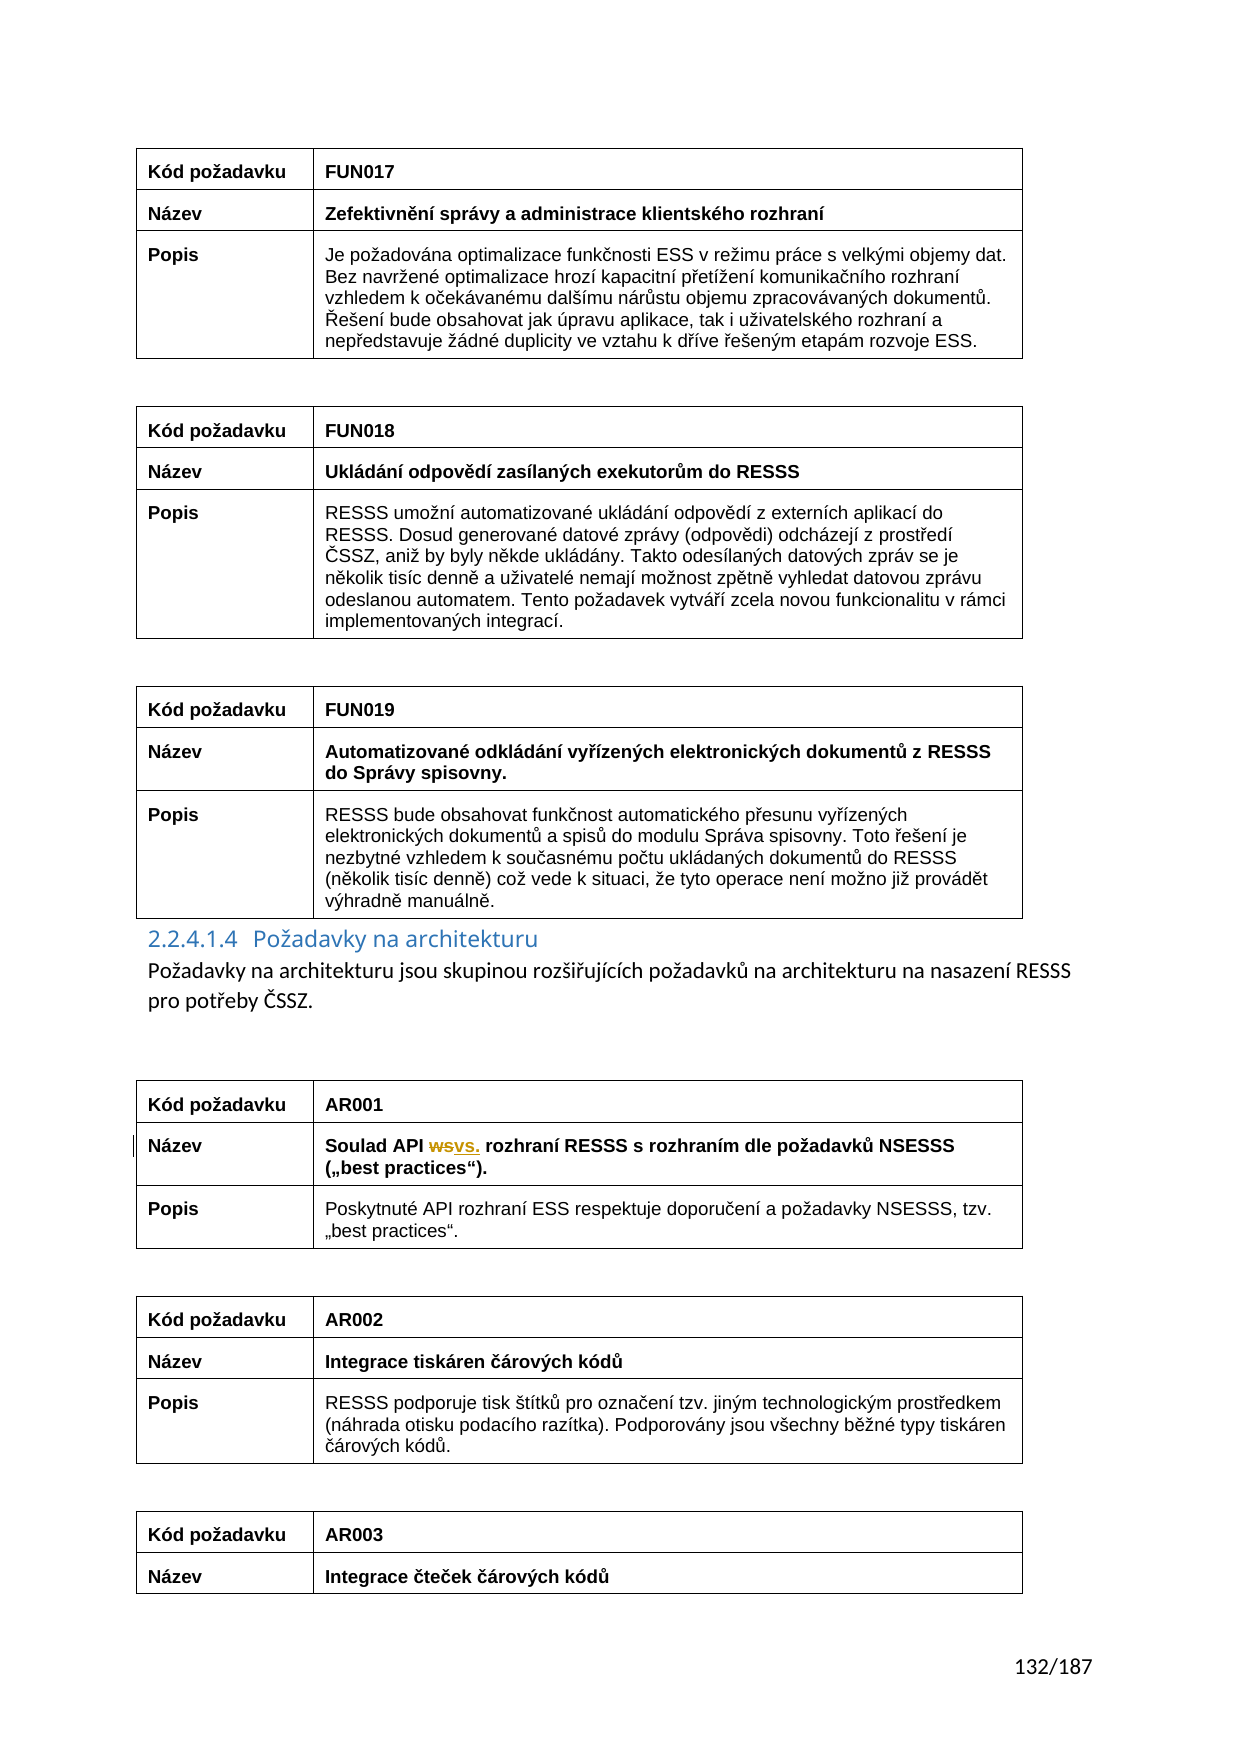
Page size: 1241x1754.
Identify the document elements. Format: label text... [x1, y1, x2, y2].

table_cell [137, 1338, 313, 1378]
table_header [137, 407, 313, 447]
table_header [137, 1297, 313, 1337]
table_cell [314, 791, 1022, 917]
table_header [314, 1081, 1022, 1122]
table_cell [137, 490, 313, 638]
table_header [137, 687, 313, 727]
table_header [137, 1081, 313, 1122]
text Požadavky na architekturu jsou skupinou rozšiřujících požadavků na architekturu na nasazení RESSS pro potřeby ČSSZ. [148, 956, 1093, 1015]
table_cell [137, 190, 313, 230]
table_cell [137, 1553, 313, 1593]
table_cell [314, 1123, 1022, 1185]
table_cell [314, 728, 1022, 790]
subtitle Požadavky na architekturu [148, 923, 1093, 954]
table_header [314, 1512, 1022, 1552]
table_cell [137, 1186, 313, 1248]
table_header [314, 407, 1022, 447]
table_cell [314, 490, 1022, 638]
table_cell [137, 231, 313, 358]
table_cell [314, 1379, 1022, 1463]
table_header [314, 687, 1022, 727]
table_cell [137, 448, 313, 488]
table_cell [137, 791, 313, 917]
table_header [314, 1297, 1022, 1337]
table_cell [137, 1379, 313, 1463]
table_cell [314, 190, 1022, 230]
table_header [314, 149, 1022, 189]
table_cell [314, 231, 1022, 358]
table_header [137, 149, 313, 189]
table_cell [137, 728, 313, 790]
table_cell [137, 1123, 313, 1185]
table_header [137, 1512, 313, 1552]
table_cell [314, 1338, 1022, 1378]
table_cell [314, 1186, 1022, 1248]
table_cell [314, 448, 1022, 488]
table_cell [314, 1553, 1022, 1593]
